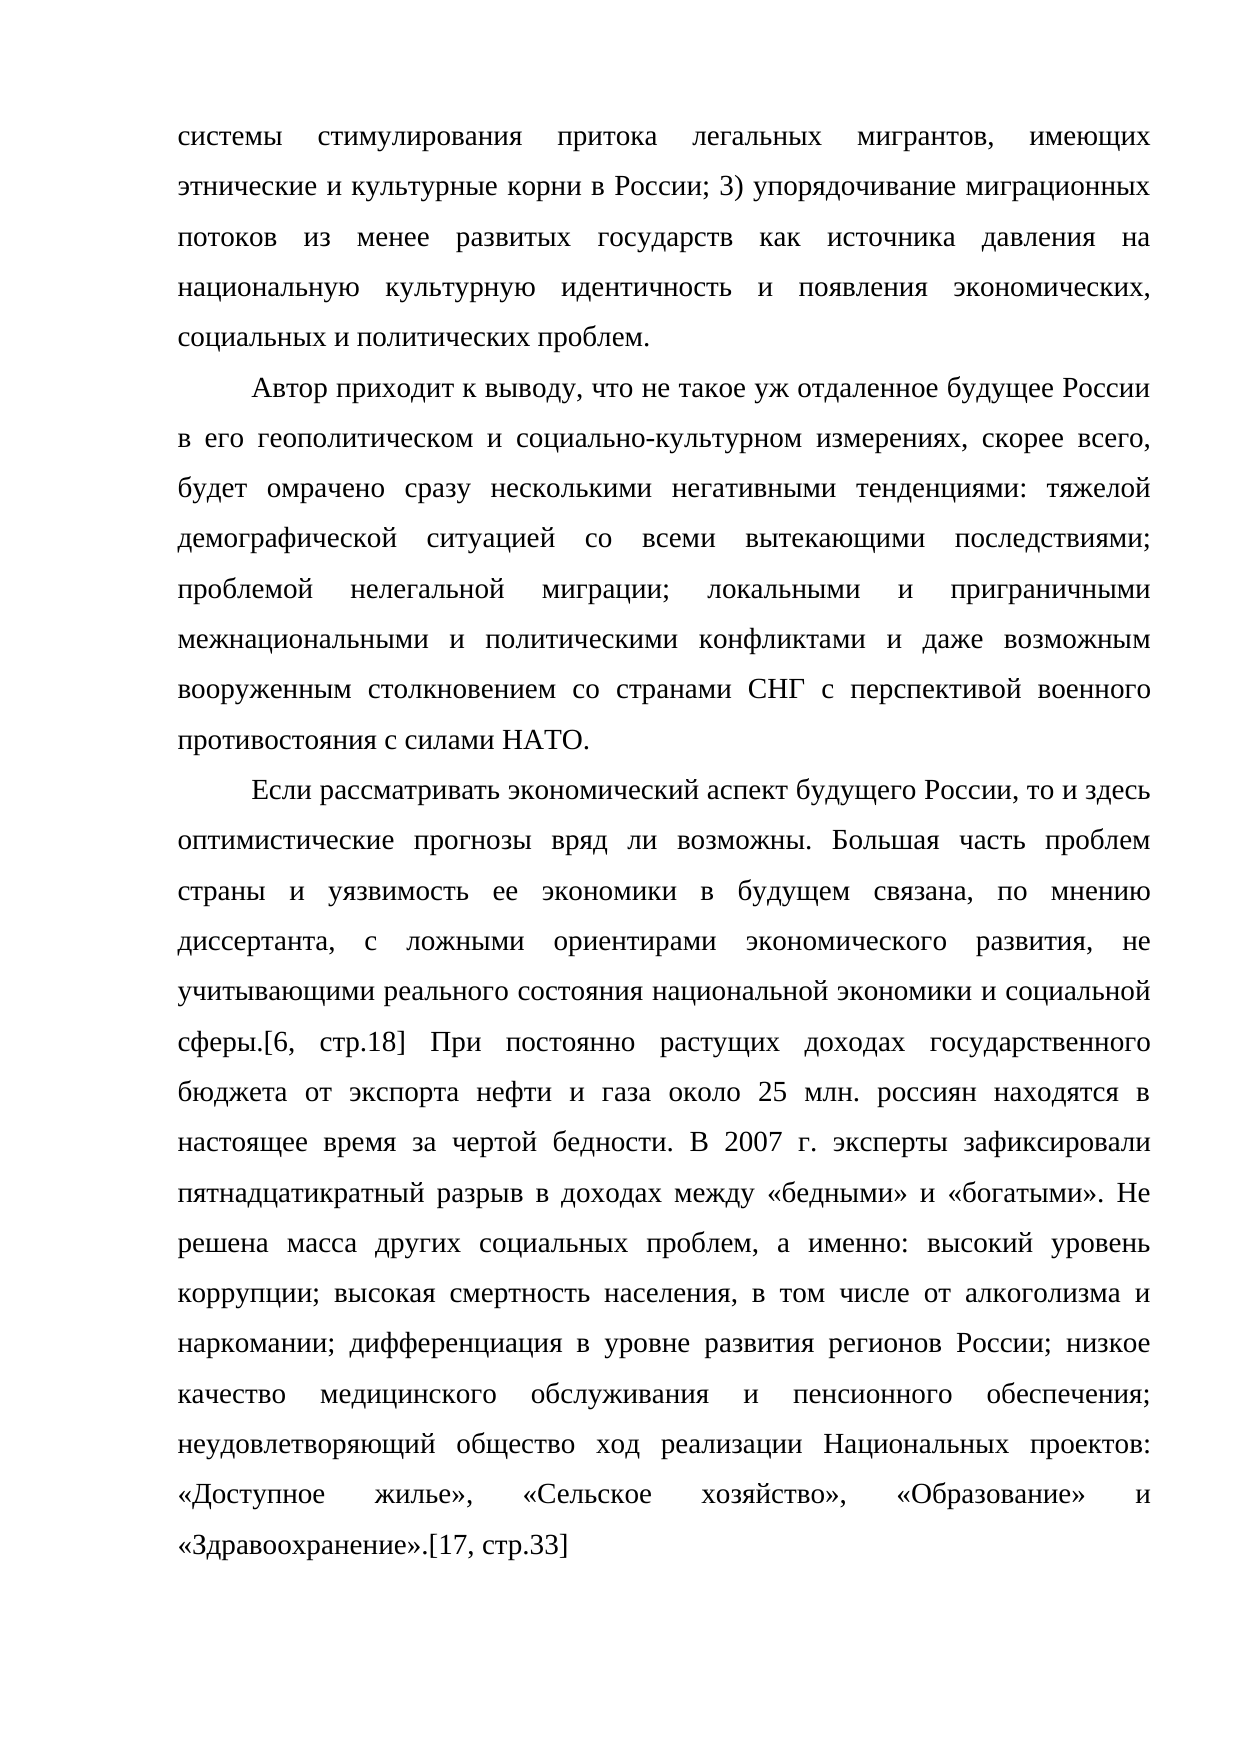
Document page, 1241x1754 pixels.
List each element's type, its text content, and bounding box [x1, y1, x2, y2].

text Если рассматривать экономический аспект будущего России, то и здесь оптимистические прогнозы вряд ли возможны. Большая часть проблем страны и уязвимость ее экономики в будущем связана, по мнению диссертанта, с ложными ориентирами экономического развития, не учитывающими реального состояния национальной экономики и социальной сферы.[6, стр.18] При постоянно растущих доходах государственного бюджета от экспорта нефти и газа около 25 млн. россиян находятся в настоящее время за чертой бедности. В . эксперты зафиксировали пятнадцатикратный разрыв в доходах между «бедными» и «богатыми». Не решена масса других социальных проблем, а именно: высокий уровень коррупции; высокая смертность населения, в том числе от алкоголизма и наркомании; дифференциация в уровне развития регионов России; низкое качество медицинского обслуживания и пенсионного обеспечения; неудовлетворяющий общество ход реализации Национальных проектов: «Доступное жилье», «Сельское хозяйство», «Образование» и «Здравоохранение».[17, стр.33] [177, 772, 1152, 1560]
text Автор приходит к выводу, что не такое уж отдаленное будущее России в его геополитическом и социально-культурном измерениях, скорее всего, будет омрачено сразу несколькими негативными тенденциями: тяжелой демографической ситуацией со всеми вытекающими последствиями; проблемой нелегальной миграции; локальными и приграничными межнациональными и политическими конфликтами и даже возможным вооруженным столкновением со странами СНГ с перспективой военного противостояния с силами НАТО. [177, 370, 1152, 755]
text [177, 118, 1152, 353]
